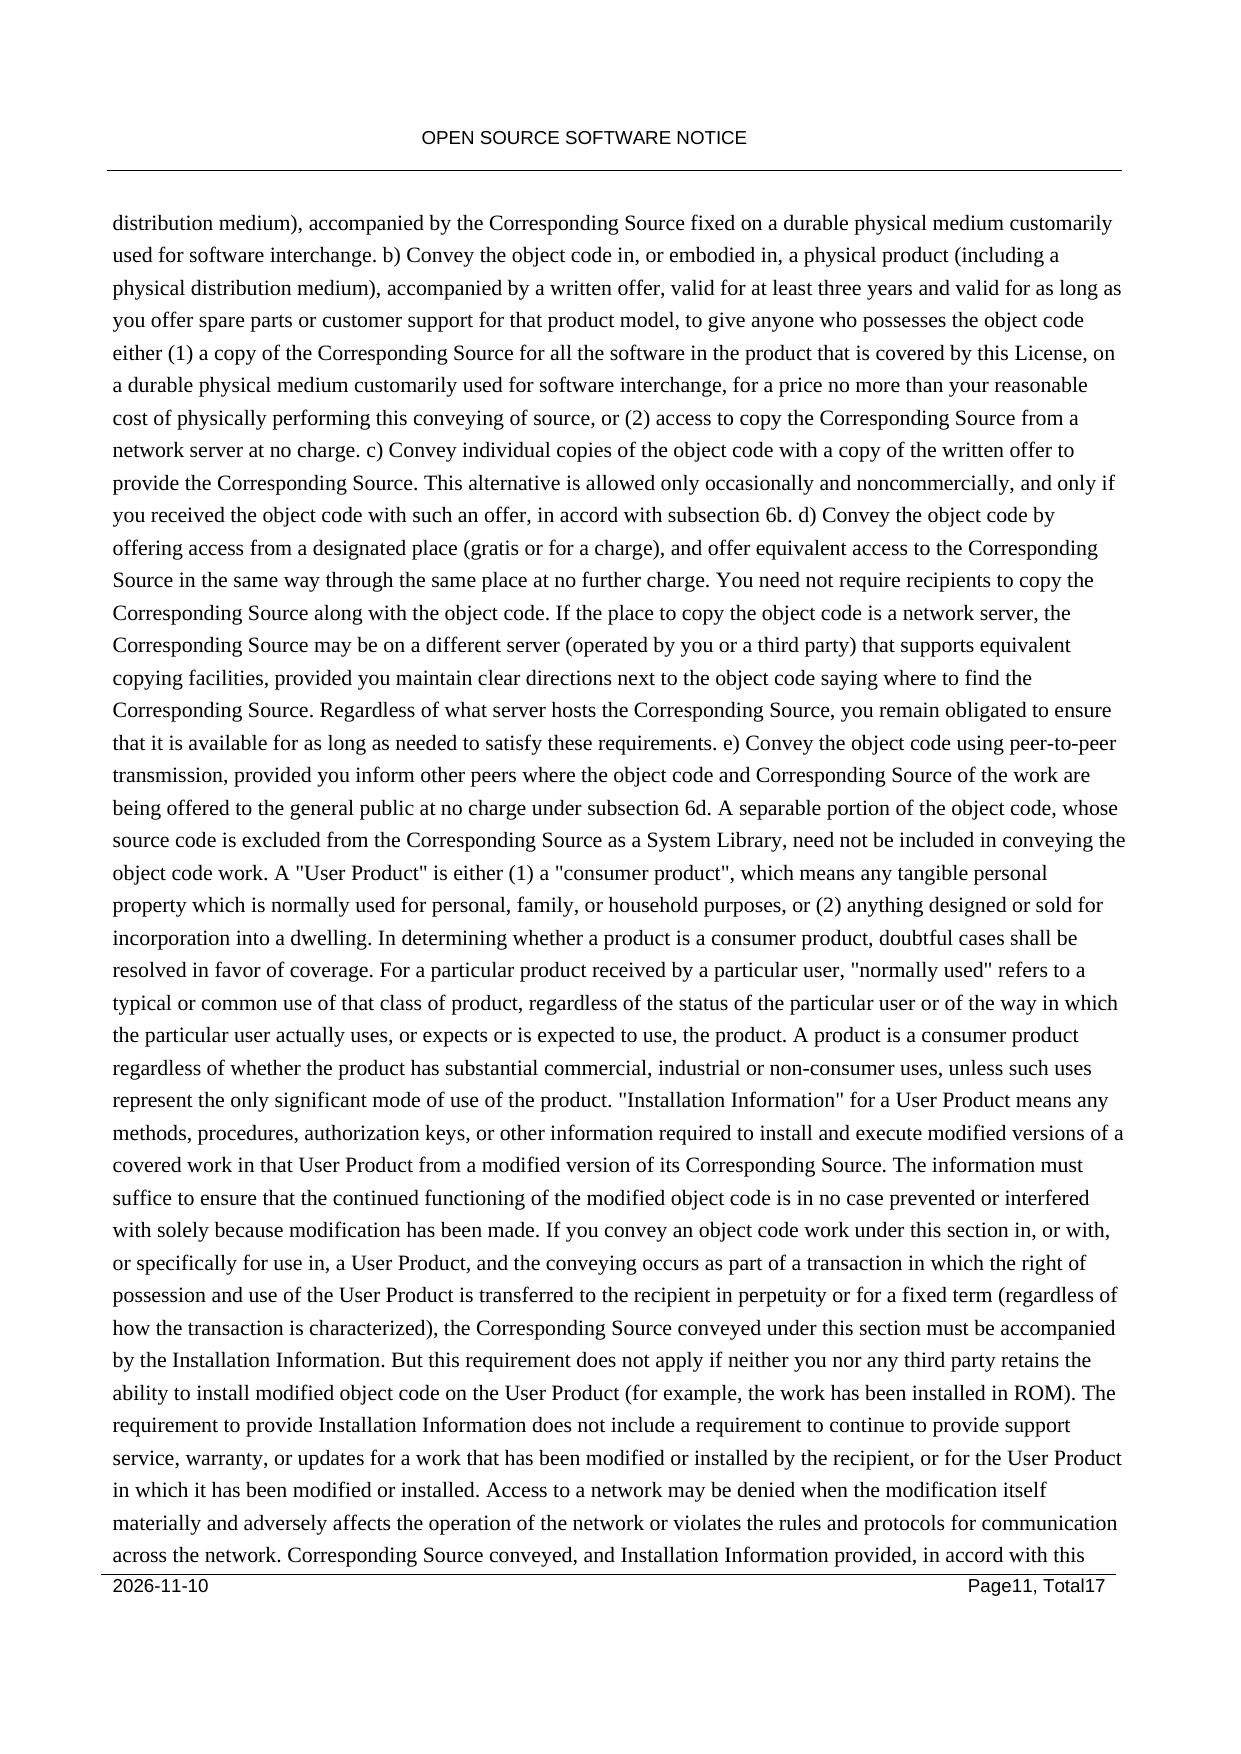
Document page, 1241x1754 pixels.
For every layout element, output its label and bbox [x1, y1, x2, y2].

text [112, 206, 1128, 1571]
